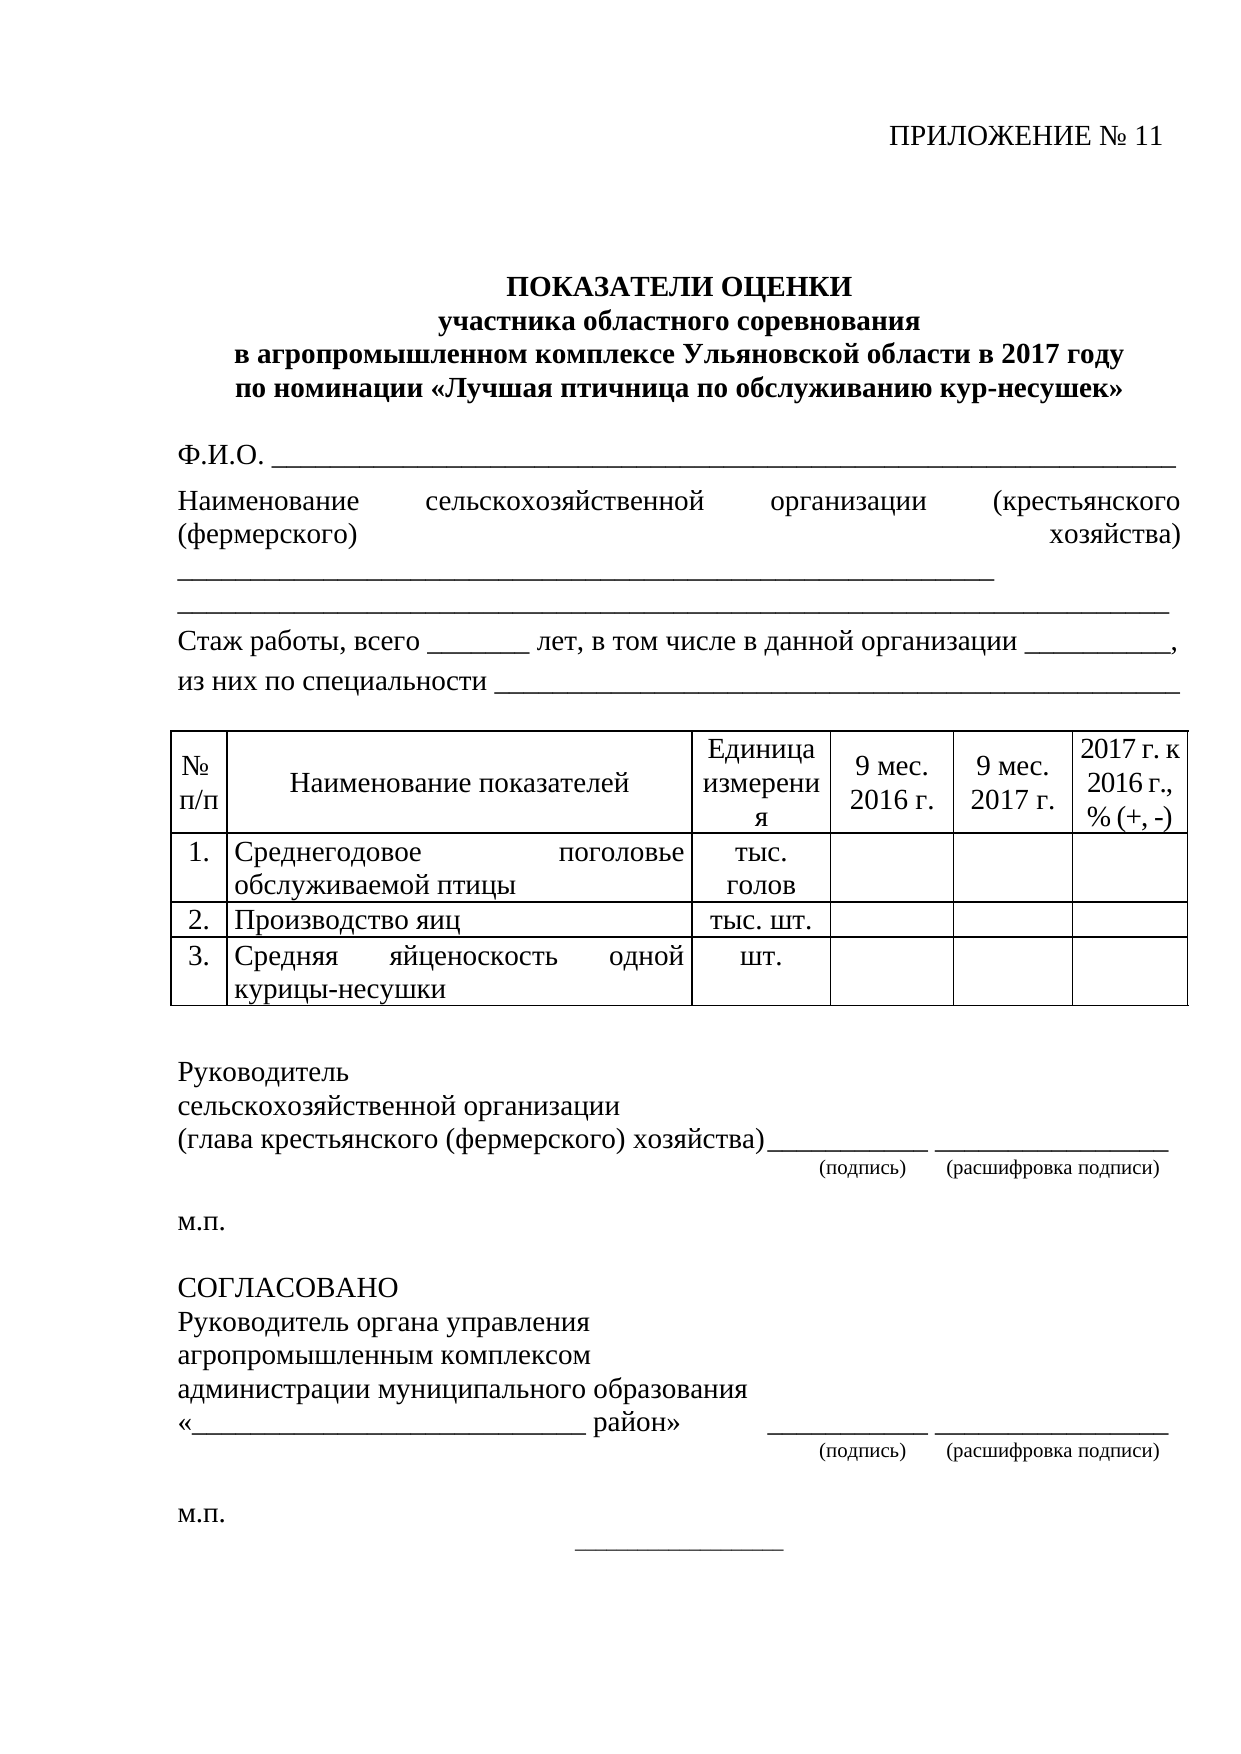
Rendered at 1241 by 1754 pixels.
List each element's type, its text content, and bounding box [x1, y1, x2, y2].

text сельскохозяйственной организации [121, 1088, 1181, 1121]
table_cell [1073, 938, 1187, 1005]
table_cell тыс. шт. [693, 903, 830, 936]
table_cell Средняя яйценоскость одной курицы-несушки [228, 938, 691, 1005]
text агропромышленным комплексом [177, 1337, 1181, 1371]
table_cell [954, 938, 1072, 1005]
text показатели оценки [177, 269, 1181, 303]
text (подпись) (расшифровка подписи) [777, 1155, 1181, 1179]
table_cell Среднегодовое поголовье обслуживаемой птицы [228, 834, 691, 901]
text Ф.И.О. ______________________________________________________________ [177, 437, 1181, 470]
table_cell Производство яиц [228, 903, 691, 936]
table_header 9 мес. 2016 г. [831, 732, 953, 832]
text (подпись) (расшифровка подписи) [777, 1438, 1181, 1462]
text администрации муниципального образования [177, 1371, 1181, 1404]
text Наименование сельскохозяйственной организации (крестьянского (фермерского) хозяйства) ________________________________________________________ ____________________________________________________________________ [177, 483, 1181, 617]
table_cell [1073, 903, 1187, 936]
table_cell [954, 834, 1072, 901]
table_header Наименование показателей [228, 732, 691, 832]
table_cell шт. [693, 938, 830, 1005]
table_cell [831, 834, 953, 901]
table_cell 3. [172, 938, 226, 1005]
text «___________________________ район» ___________ ________________ [121, 1404, 1181, 1438]
table_cell тыс. голов [693, 834, 830, 901]
table_header № п/п [172, 732, 226, 832]
text м.п. [177, 1203, 1181, 1237]
text м.п. [177, 1496, 1181, 1529]
text (глава крестьянского (фермерского) хозяйства) ___________ ________________ [121, 1121, 1181, 1155]
table_header 2017 г. к 2016 г., % (+, -) [1073, 732, 1187, 832]
text в агропромышленном комплексе Ульяновской области в 2017 году [177, 336, 1181, 370]
table_cell [831, 938, 953, 1005]
table_cell [831, 903, 953, 936]
table_cell 1. [172, 834, 226, 901]
table_cell [954, 903, 1072, 936]
table_cell [1073, 834, 1187, 901]
text ____________________ [177, 1529, 1181, 1553]
text из них по специальности _______________________________________________ [177, 663, 1181, 697]
text ПРИЛОЖЕНИЕ № 11 [177, 118, 1181, 152]
text Стаж работы, всего _______ лет, в том числе в данной организации __________, [177, 623, 1181, 657]
text участника областного соревнования [177, 303, 1181, 336]
table_header Единица измерения [693, 732, 830, 832]
text Руководитель органа управления [177, 1304, 1181, 1337]
table_cell 2. [172, 903, 226, 936]
text по номинации «Лучшая птичница по обслуживанию кур-несушек» [177, 370, 1181, 403]
text Руководитель [121, 1054, 1181, 1088]
text СОГЛАСОВАНО [177, 1270, 1181, 1304]
table_header 9 мес. 2017 г. [954, 732, 1072, 832]
